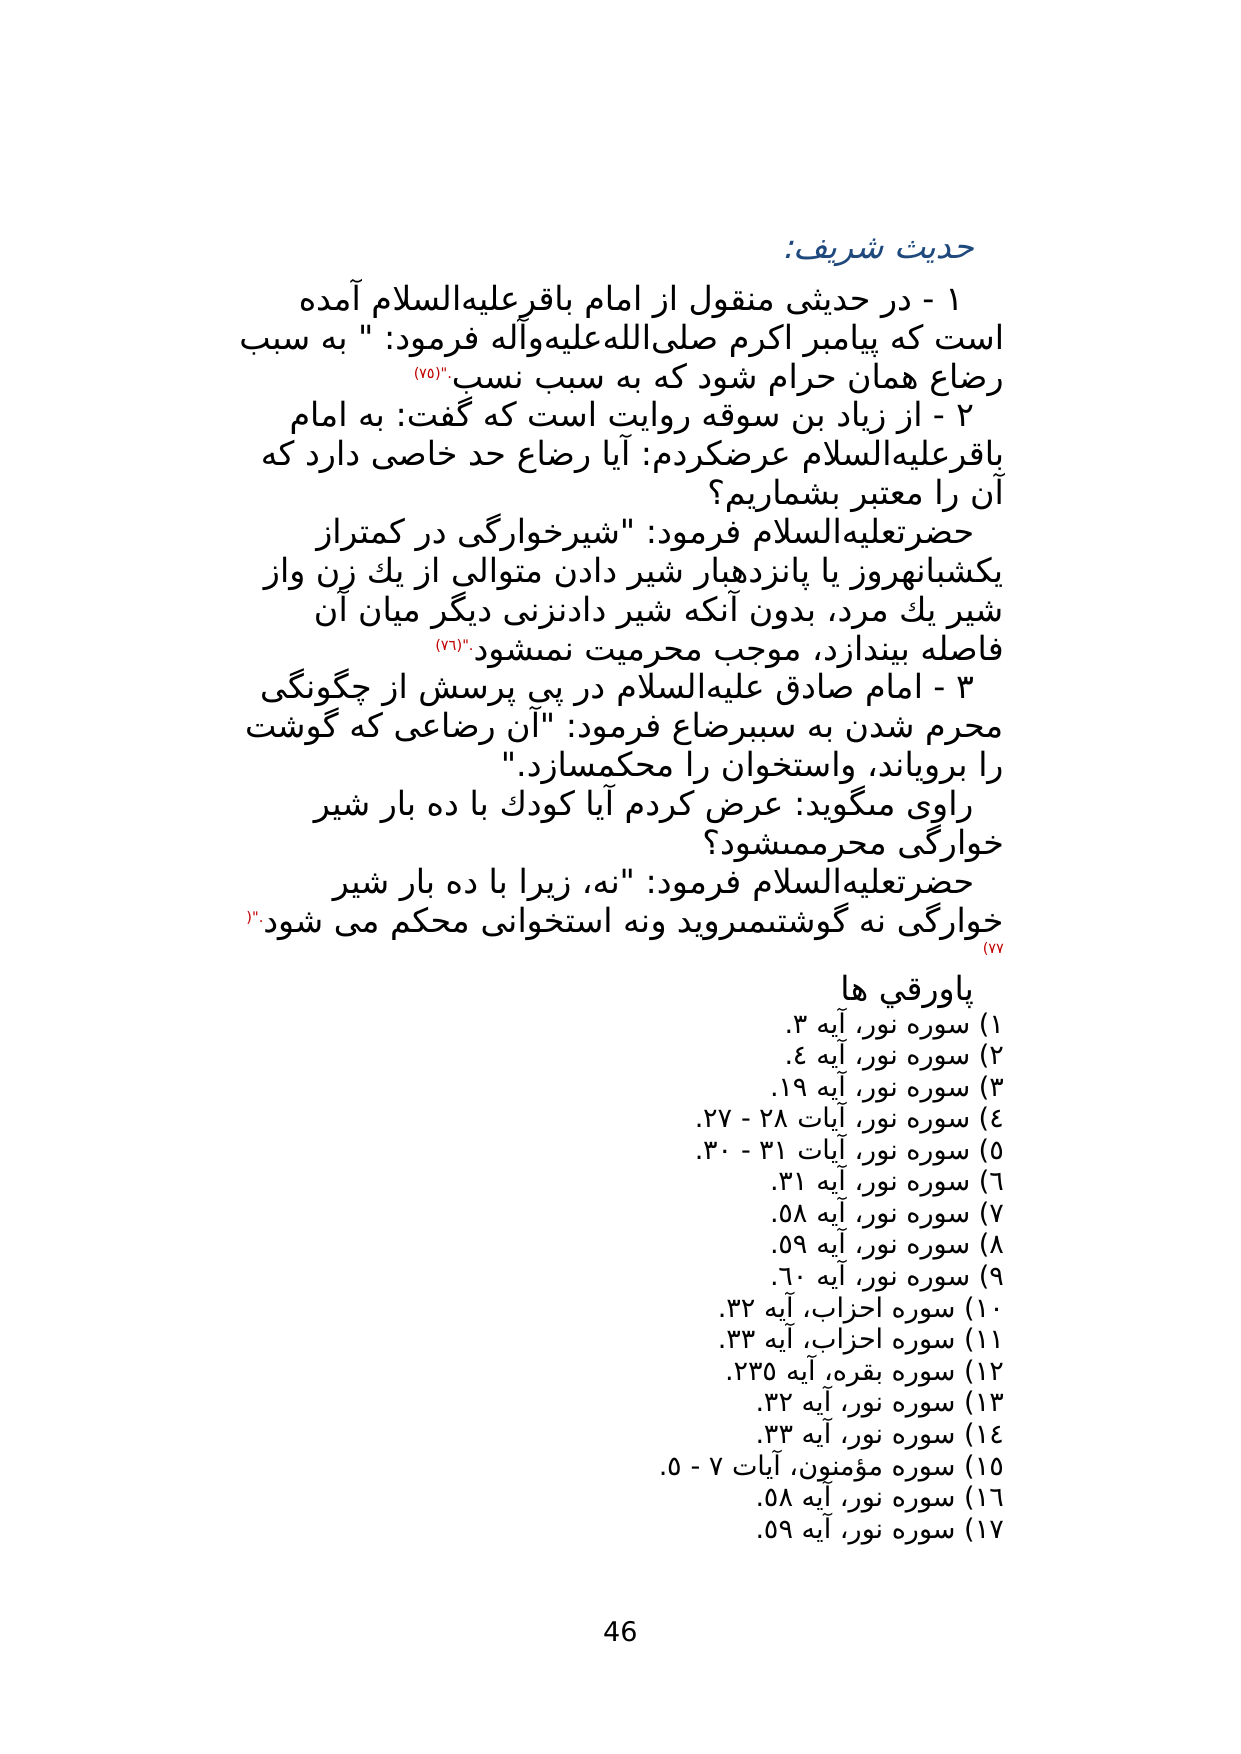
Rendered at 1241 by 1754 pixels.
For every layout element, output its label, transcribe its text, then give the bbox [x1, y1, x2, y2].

text ٥) سوره نور، آيات ٣١ - ٣٠. [236, 1134, 1004, 1166]
text ٩) سوره نور، آيه ٦٠. [236, 1260, 1004, 1292]
text ١٢) سوره بقره، آيه ٢٣٥. [236, 1355, 1004, 1387]
text ١٣) سوره نور، آيه ٣٢. [236, 1387, 1004, 1418]
text ٦) سوره نور، آيه ٣١. [236, 1166, 1004, 1197]
text پاورقي ها [236, 969, 1004, 1008]
text ١٧) سوره نور، آيه ٥٩. [236, 1513, 1004, 1544]
text راوى مى‏گويد: عرض كردم آيا كودك با ده بار شير خوارگى محرم‏مى‏شود؟ [236, 784, 1004, 862]
text ٨) سوره نور، آيه ٥٩. [236, 1229, 1004, 1260]
text ٧) سوره نور، آيه ٥٨. [236, 1197, 1004, 1229]
text ١٥) سوره مؤمنون، آيات ٧ - ٥. [236, 1450, 1004, 1481]
text ١) سوره نور، آيه ٣. [236, 1008, 1004, 1039]
text ٤) سوره نور، آيات ٢٨ - ٢٧. [236, 1103, 1004, 1134]
text ١٤) سوره نور، آيه ٣٣. [236, 1418, 1004, 1450]
text ١٦) سوره نور، آيه ٥٨. [236, 1481, 1004, 1513]
text ١ - در حديثى منقول از امام باقرعليه‌السلام آمده است كه پيامبر اكرم ‏صلى‌الله‌عليه‌وآله ‏فرمود: " به سبب رضاع همان حرام شود كه به سبب نسب."(٧٥) [236, 279, 1004, 396]
text ٢ - از زياد بن سوقه روايت است كه گفت: به امام باقرعليه‌السلام عرض‏كردم: آيا رضاع حد خاصى دارد كه آن را معتبر بشماريم؟ [236, 396, 1004, 512]
text ٢) سوره نور، آيه ٤. [236, 1039, 1004, 1071]
text ٣ - امام صادق ‏عليه‌السلام در پى پرسش از چگونگى محرم شدن به سبب‏رضاع فرمود: "آن رضاعى كه گوشت را بروياند، واستخوان را محكم‏سازد." [236, 668, 1004, 784]
text ١٠) سوره احزاب، آيه ٣٢. [236, 1292, 1004, 1323]
text ١١) سوره احزاب، آيه ٣٣. [236, 1323, 1004, 1355]
text ٣) سوره نور، آيه ١٩. [236, 1071, 1004, 1103]
subtitle حديث شريف: [236, 228, 1004, 267]
text حضرت‏عليه‌السلام فرمود: "نه، زيرا با ده بار شير خوارگى نه گوشتى‏مى‏رويد ونه استخوانى محكم مى شود."(٧٧) [236, 862, 1004, 969]
text حضرت‏عليه‌السلام فرمود: "شيرخوارگى در كمتراز يك‏شبانه‏روز يا پانزده‏بار شير دادن متوالى از يك زن واز شير يك مرد، بدون آنكه شير دادن‏زنى ديگر ميان آن فاصله بيندازد، موجب محرميت نمى‏شود."(٧٦) [236, 512, 1004, 668]
